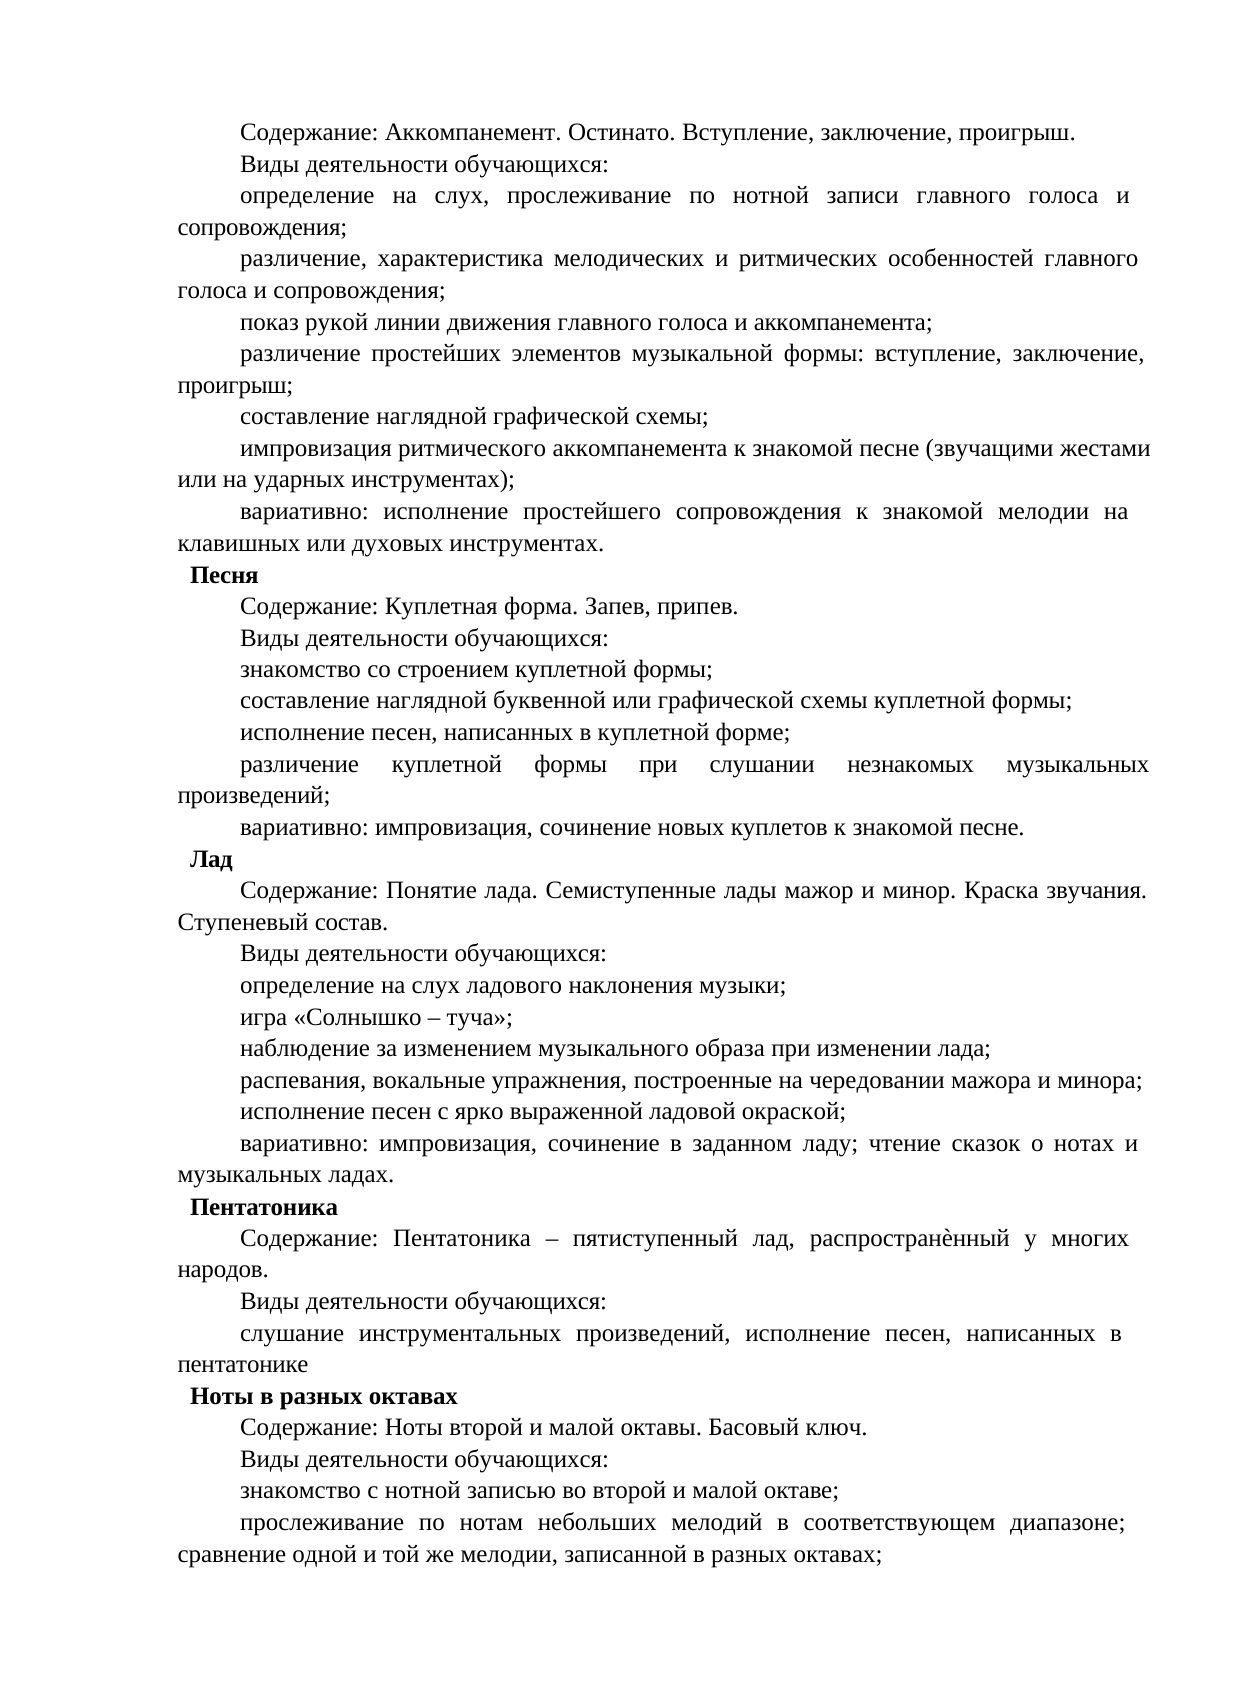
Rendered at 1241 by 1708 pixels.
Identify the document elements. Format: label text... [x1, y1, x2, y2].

text различение куплетной формы при слушании незнакомых музыкальных произведений; [177, 749, 1151, 809]
text вариативно: импровизация, сочинение в заданном ладу; чтение сказок о нотах и музыкальных ладах. [177, 1128, 1152, 1188]
text Содержание: Ноты второй и малой октавы. Басовый ключ. Виды деятельности обучающихся: [240, 1412, 920, 1473]
text Содержание: Аккомпанемент. Остинато. Вступление, заключение, проигрыш. Виды деятельности обучающихся: [240, 117, 1088, 177]
text показ рукой линии движения главного голоса и аккомпанемента; [240, 307, 1163, 335]
text определение на слух, прослеживание по нотной записи главного голоса и сопровождения; [177, 180, 1152, 241]
text составление наглядной буквенной или графической схемы куплетной формы; исполнение песен, написанных в куплетной форме; [240, 686, 1132, 746]
text Ступеневый состав. [177, 907, 1163, 936]
text Содержание: Пентатоника – пятиступенный лад, распространѐнный у многих народов. [177, 1223, 1163, 1283]
text вариативно: импровизация, сочинение новых куплетов к знакомой песне. [240, 812, 1163, 841]
text вариативно: исполнение простейшего сопровождения к знакомой мелодии на клавишных или духовых инструментах. [177, 496, 1132, 556]
text составление наглядной графической схемы; [240, 401, 1163, 430]
text прослеживание по нотам небольших мелодий в соответствующем диапазоне; сравнение одной и той же мелодии, записанной в разных октавах; [177, 1507, 1132, 1567]
text Содержание: Понятие лада. Семиступенные лады мажор и минор. Краска звучания. [240, 875, 1163, 904]
text распевания, вокальные упражнения, построенные на чередовании мажора и минора; исполнение песен с ярко выраженной ладовой окраской; [240, 1065, 1163, 1125]
text Виды деятельности обучающихся: [240, 1286, 1163, 1315]
text знакомство с нотной записью во второй и малой октаве; [240, 1476, 1163, 1504]
text определение на слух ладового наклонения музыки; игра «Солнышко – туча»; [240, 970, 792, 1031]
subtitle Песня [190, 560, 1163, 588]
text Содержание: Куплетная форма. Запев, припев. Виды деятельности обучающихся: [240, 591, 792, 651]
text знакомство со строением куплетной формы; [240, 654, 1163, 683]
text наблюдение за изменением музыкального образа при изменении лада; [240, 1033, 1163, 1062]
subtitle Ноты в разных октавах [190, 1381, 1163, 1410]
subtitle Пентатоника [190, 1192, 1163, 1220]
text различение простейших элементов музыкальной формы: вступление, заключение, проигрыш; [177, 338, 1163, 399]
subtitle Лад [190, 844, 1163, 873]
text различение, характеристика мелодических и ритмических особенностей главного голоса и сопровождения; [177, 243, 1163, 304]
text слушание инструментальных произведений, исполнение песен, написанных в пентатонике [177, 1318, 1132, 1378]
text импровизация ритмического аккомпанемента к знакомой песне (звучащими жестами или на ударных инструментах); [177, 433, 1152, 493]
text Виды деятельности обучающихся: [240, 938, 1163, 967]
